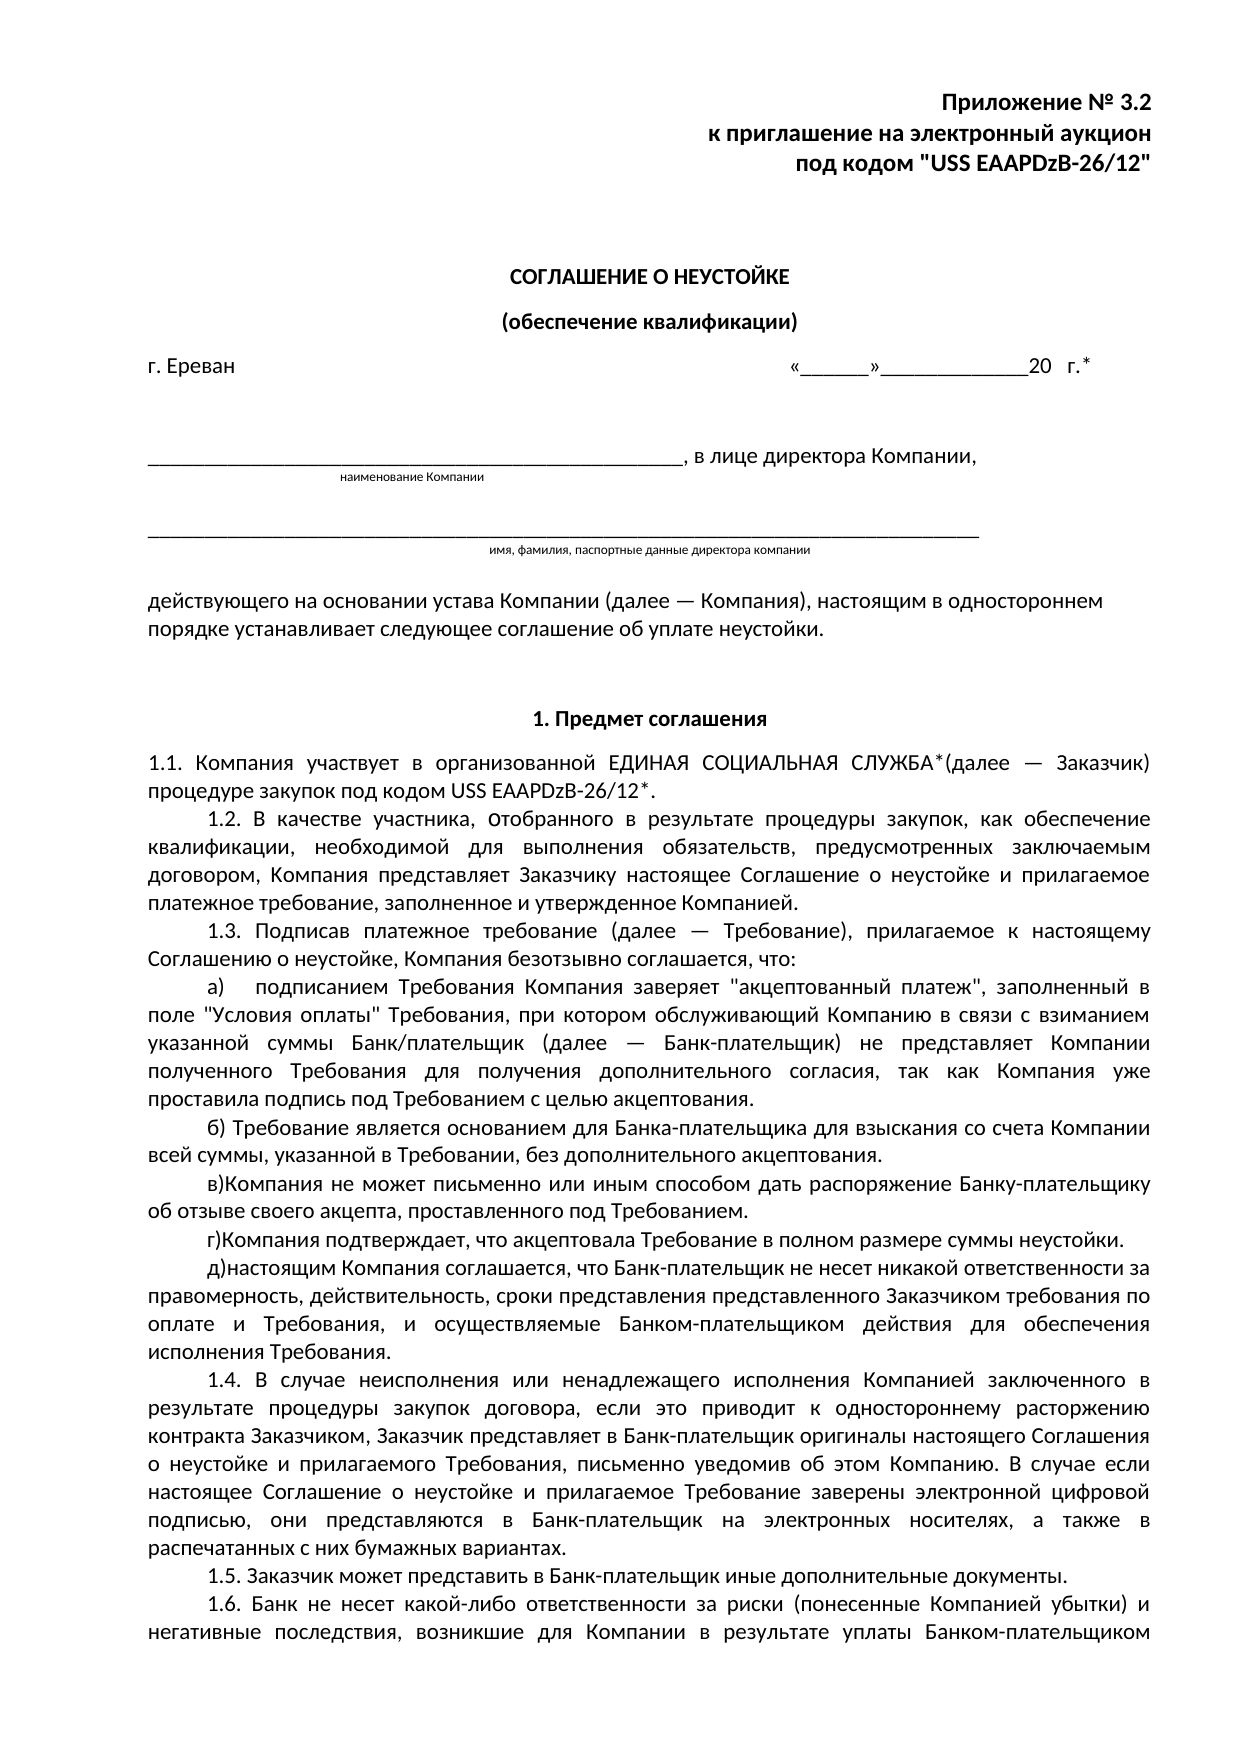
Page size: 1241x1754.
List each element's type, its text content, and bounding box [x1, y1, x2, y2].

text под кодом "USS EAAPDzB-26/12" [177, 147, 1152, 178]
text СОГЛАШЕНИЕ О НЕУСТОЙКЕ [148, 262, 1152, 290]
text 1. Предмет соглашения [148, 704, 1152, 732]
table_header г. Ереван [136, 351, 635, 396]
text г)Компания подтверждает, что акцептовала Требование в полном размере суммы неустойки. [148, 1225, 1152, 1253]
text 1.1. Компания участвует в организованной ЕДИНАЯ СОЦИАЛЬНАЯ СЛУЖБА*(далее — Заказчик) процедуре закупок под кодом USS EAAPDzB-26/12*. [148, 748, 1152, 804]
text к приглашение на электронный аукцион [177, 117, 1152, 147]
text Приложение № 3.2 [148, 86, 1152, 117]
table_header «______»_____________20 г.* [635, 351, 1104, 396]
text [148, 1589, 1152, 1645]
text имя, фамилия, паспортные данные директора компании [148, 542, 1152, 569]
text 1.3. Подписав платежное требование (далее — Требование), прилагаемое к настоящему Соглашению о неустойке, Компания безотзывно соглашается, что: [148, 916, 1152, 972]
text в)Компания не может письменно или иным способом дать распоряжение Банку-плательщику об отзыве своего акцепта, проставленного под Требованием. [148, 1169, 1152, 1225]
text _________________________________________________________________________ [148, 513, 1152, 542]
text а) подписанием Требования Компания заверяет "акцептованный платеж", заполненный в поле "Условия оплаты" Требования, при котором обслуживающий Компанию в связи с взиманием указанной суммы Банк/плательщик (далее — Банк-плательщик) не представляет Компании полученного Требования для получения дополнительного согласия, так как Компания уже проставила подпись под Требованием с целью акцептования. [148, 972, 1152, 1113]
text _______________________________________________, в лице директора Компании, [148, 441, 1152, 469]
text 1.4. В случае неисполнения или ненадлежащего исполнения Компанией заключенного в результате процедуры закупок договора, если это приводит к одностороннему расторжению контракта Заказчиком, Заказчик представляет в Банк-плательщик оригиналы настоящего Соглашения о неустойке и прилагаемого Требования, письменно уведомив об этом Компанию. В случае если настоящее Соглашение о неустойке и прилагаемое Требование заверены электронной цифровой подписью, они представляются в Банк-плательщик на электронных носителях, а также в распечатанных с них бумажных вариантах. [148, 1365, 1152, 1561]
text 1.2. В качестве участника, օтобранного в результате процедуры закупок, как обеспечение квалификации, необходимой для выполнения обязательств, предусмотренных заключаемым договором, Kомпания представляет Заказчику настоящее Соглашение о неустойке и прилагаемое платежное требование, заполненное и утвержденное Компанией. [148, 804, 1152, 916]
text (обеспечение квалификации) [148, 307, 1152, 335]
text действующего на основании устава Компании (далее — Компания), настоящим в одностороннем [148, 586, 1152, 614]
text д)настоящим Компания соглашается, что Банк-плательщик не несет никакой ответственности за правомерность, действительность, сроки представления представленного Заказчиком требования по оплате и Требования, и осуществляемые Банком-плательщиком действия для обеспечения исполнения Требования. [148, 1253, 1152, 1365]
text б) Требование является основанием для Банка-плательщика для взыскания со счета Компании всей суммы, указанной в Требовании, без дополнительного акцептования. [148, 1113, 1152, 1169]
text 1.5. Заказчик может представить в Банк-плательщик иные дополнительные документы. [148, 1561, 1152, 1589]
text порядке устанавливает следующее соглашение об уплате неустойки. [148, 614, 1152, 642]
text наименование Компании [340, 469, 1152, 497]
